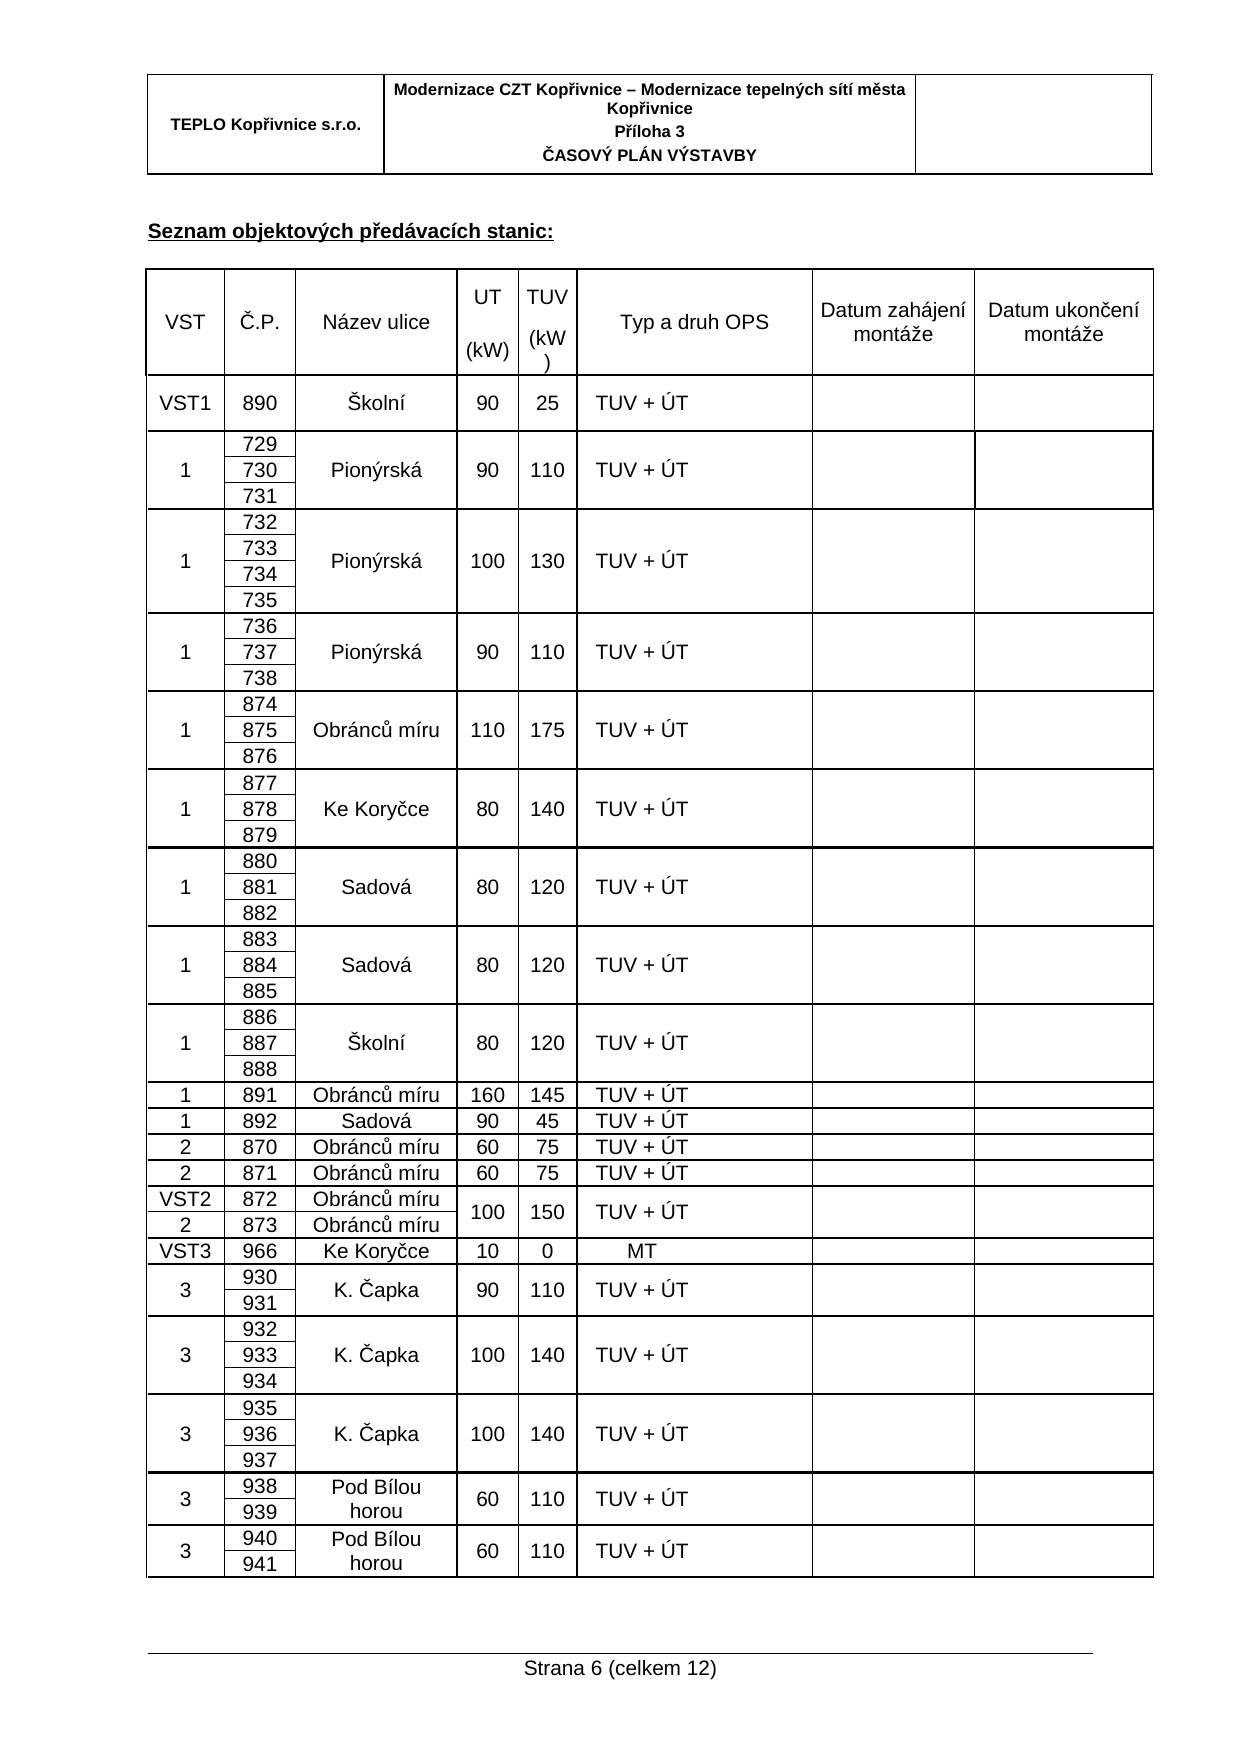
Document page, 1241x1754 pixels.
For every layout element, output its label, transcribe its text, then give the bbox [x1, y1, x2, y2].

table_cell 729 [225, 432, 295, 456]
table_cell 100 [458, 1317, 518, 1393]
table_cell K. Čapka [296, 1265, 456, 1315]
table_header VST [147, 270, 224, 374]
table_cell 80 [458, 927, 518, 1003]
table_cell 966 [225, 1239, 295, 1263]
table_cell [975, 849, 1153, 924]
table_cell 110 [519, 1265, 576, 1315]
table_cell 730 [225, 457, 295, 482]
table_cell 140 [519, 1317, 576, 1393]
table_cell 100 [458, 510, 518, 612]
table_cell 887 [225, 1030, 295, 1055]
table_cell [813, 1526, 974, 1576]
table_cell 110 [519, 614, 576, 690]
table_cell Sadová [296, 849, 456, 924]
table_cell 877 [225, 770, 295, 794]
table_cell [813, 432, 974, 508]
table_cell [975, 510, 1153, 612]
table_cell 60 [458, 1526, 518, 1576]
table_cell 938 [225, 1474, 295, 1497]
table_cell 160 [458, 1083, 518, 1107]
table_cell [707, 692, 812, 768]
table_cell 110 [458, 692, 518, 768]
table_cell TUV + ÚT [578, 1474, 707, 1523]
table_cell TUV + ÚT [578, 1135, 707, 1159]
table_cell 875 [225, 717, 295, 742]
table_cell TUV + ÚT [578, 432, 707, 508]
table_cell VST3 [147, 1238, 224, 1263]
table_cell 145 [519, 1083, 576, 1107]
table_cell 940 [225, 1526, 295, 1549]
table_cell [975, 376, 1153, 430]
table_cell [813, 692, 974, 768]
table_cell 25 [519, 376, 576, 430]
table_cell [707, 376, 812, 430]
table_cell 175 [519, 692, 576, 768]
table_cell Školní [296, 376, 456, 430]
table_cell K. Čapka [296, 1317, 456, 1393]
table_cell Obránců míru [296, 1161, 456, 1185]
table_cell 2 [147, 1212, 224, 1237]
table_cell [707, 1474, 812, 1523]
table_cell TUV + ÚT [578, 1161, 707, 1185]
table_cell 90 [458, 614, 518, 690]
table_cell 90 [458, 1265, 518, 1315]
table_cell [813, 927, 974, 1003]
table_cell [707, 849, 812, 924]
table_cell 1 [147, 431, 224, 508]
table_cell 931 [225, 1290, 295, 1315]
table_cell 80 [458, 1005, 518, 1081]
table_cell Pionýrská [296, 614, 456, 690]
table_cell 1 [147, 509, 224, 612]
table_cell 100 [458, 1395, 518, 1471]
table_cell [975, 1474, 1153, 1523]
table_cell [813, 1161, 974, 1185]
table_cell [707, 1317, 812, 1393]
table_cell [707, 1265, 812, 1315]
table_cell [707, 1135, 812, 1159]
table_header TUV [519, 270, 576, 324]
table_cell 110 [519, 432, 576, 508]
table_cell [707, 770, 812, 846]
table_cell 75 [519, 1135, 576, 1159]
table_header Datum zahájení montáže [813, 270, 974, 374]
table_cell Sadová [296, 927, 456, 1003]
table_cell [707, 1239, 812, 1263]
table_cell Obránců míru [296, 1187, 456, 1211]
table_cell [813, 1239, 974, 1263]
table_cell 90 [458, 1109, 518, 1133]
table_cell 3 [147, 1316, 224, 1393]
table_cell 882 [225, 900, 295, 924]
table_cell 876 [225, 743, 295, 768]
table_cell 939 [225, 1499, 295, 1523]
table_cell Obránců míru [296, 692, 456, 768]
table_cell [707, 614, 812, 690]
table_cell 80 [458, 770, 518, 846]
table_cell [975, 1135, 1153, 1159]
table_cell 733 [225, 535, 295, 560]
table_cell Pionýrská [296, 510, 456, 612]
table_cell TUV + ÚT [578, 692, 707, 768]
table_cell 879 [225, 821, 295, 846]
table_cell 888 [225, 1056, 295, 1081]
table_cell TUV + ÚT [578, 510, 707, 612]
table_cell Pionýrská [296, 432, 456, 508]
table_cell 1 [147, 847, 224, 924]
table_cell [975, 1109, 1153, 1133]
table_cell 936 [225, 1420, 295, 1445]
table_cell 891 [225, 1083, 295, 1107]
table_cell 738 [225, 665, 295, 690]
table_cell 1 [147, 1082, 224, 1107]
table_cell [707, 510, 812, 612]
table_cell TUV + ÚT [578, 927, 707, 1003]
table_cell [813, 1135, 974, 1159]
table_cell [975, 1083, 1153, 1107]
table_cell [707, 1005, 812, 1081]
table_cell Pod Bílou horou [296, 1474, 456, 1523]
table_cell 1 [147, 926, 224, 1003]
table_cell 3 [147, 1525, 224, 1576]
table_cell [975, 614, 1153, 690]
table_cell 3 [147, 1394, 224, 1471]
table_cell 80 [458, 849, 518, 924]
table_cell Pod Bílou horou [296, 1526, 456, 1576]
table_cell 90 [458, 432, 518, 508]
table_cell [975, 1265, 1153, 1315]
table_cell 731 [225, 483, 295, 508]
table_cell [813, 614, 974, 690]
table_cell 870 [225, 1135, 295, 1159]
table_cell TUV + ÚT [578, 1109, 707, 1133]
table_cell VST2 [147, 1186, 224, 1211]
table_cell 60 [458, 1135, 518, 1159]
table_cell 110 [519, 1474, 576, 1523]
table_cell TUV + ÚT [578, 1395, 707, 1471]
table_cell 110 [519, 1526, 576, 1576]
table_cell MT [578, 1239, 707, 1263]
table_cell 892 [225, 1109, 295, 1133]
table_cell 880 [225, 849, 295, 872]
table_header Název ulice [296, 270, 456, 374]
table_cell [813, 1187, 974, 1237]
table_cell TUV + ÚT [578, 849, 707, 924]
table_cell [975, 692, 1153, 768]
table_cell [707, 1161, 812, 1185]
table_cell [707, 927, 812, 1003]
table_cell VST1 [147, 375, 224, 430]
table_cell Ke Koryčce [296, 1239, 456, 1263]
table_cell 2 [147, 1160, 224, 1185]
table_cell 100 [458, 1187, 518, 1237]
table_cell 881 [225, 874, 295, 898]
table_cell [813, 1317, 974, 1393]
table_cell [813, 849, 974, 924]
table_cell TUV + ÚT [578, 1083, 707, 1107]
table_cell 1 [147, 1004, 224, 1081]
table_cell 45 [519, 1109, 576, 1133]
table_cell 75 [519, 1161, 576, 1185]
table_cell 120 [519, 1005, 576, 1081]
table_cell [813, 1109, 974, 1133]
table_cell 885 [225, 978, 295, 1003]
table_cell 878 [225, 795, 295, 820]
table_cell 934 [225, 1368, 295, 1393]
table_cell 874 [225, 692, 295, 716]
table_cell 3 [147, 1264, 224, 1315]
table_cell [975, 1005, 1153, 1081]
table_cell [976, 432, 1152, 508]
table_cell [813, 376, 974, 430]
table_cell 930 [225, 1265, 295, 1289]
table_header Typ a druh OPS [578, 270, 812, 374]
table_cell Školní [296, 1005, 456, 1081]
table_cell 932 [225, 1317, 295, 1341]
table_cell 873 [225, 1212, 295, 1237]
table_cell 886 [225, 1005, 295, 1029]
table_cell [707, 1526, 812, 1576]
table_cell 140 [519, 1395, 576, 1471]
table_cell 150 [519, 1187, 576, 1237]
table_cell [813, 1083, 974, 1107]
table_cell Ke Koryčce [296, 770, 456, 846]
table_cell Obránců míru [296, 1212, 456, 1237]
table_cell [813, 1005, 974, 1081]
table_cell [813, 1265, 974, 1315]
table_cell 120 [519, 927, 576, 1003]
table_cell TUV + ÚT [578, 614, 707, 690]
table_cell 10 [458, 1239, 518, 1263]
table_cell 736 [225, 614, 295, 638]
table_cell [975, 1187, 1153, 1237]
table_cell 941 [225, 1551, 295, 1576]
table_cell [813, 1395, 974, 1471]
table_cell TUV + ÚT [578, 1317, 707, 1393]
table_cell [707, 1083, 812, 1107]
table_cell K. Čapka [296, 1395, 456, 1471]
table_cell TUV + ÚT [578, 770, 707, 846]
table_cell TUV + ÚT [578, 1265, 707, 1315]
table_cell 60 [458, 1161, 518, 1185]
table_cell 937 [225, 1446, 295, 1471]
table_cell [707, 1187, 812, 1237]
table_cell [813, 510, 974, 612]
table_cell 130 [519, 510, 576, 612]
table_header Datum ukončení montáže [975, 270, 1153, 374]
table_cell [975, 1395, 1153, 1471]
table_cell 1 [147, 691, 224, 768]
table_cell Sadová [296, 1109, 456, 1133]
table_cell [975, 1526, 1153, 1576]
table_cell TUV + ÚT [578, 1526, 707, 1576]
table_cell [707, 432, 812, 508]
table_header UT [458, 270, 518, 324]
table_cell 2 [147, 1134, 224, 1159]
table_cell 1 [147, 769, 224, 846]
table_cell 732 [225, 510, 295, 534]
table_cell 933 [225, 1342, 295, 1367]
table_cell 1 [147, 613, 224, 690]
table_cell [975, 927, 1153, 1003]
table_cell [975, 770, 1153, 846]
table_cell [707, 1395, 812, 1471]
table_cell [975, 1317, 1153, 1393]
table_cell (kW) [519, 324, 576, 374]
table_cell 120 [519, 849, 576, 924]
table_cell Obránců míru [296, 1083, 456, 1107]
table_cell (kW) [458, 324, 518, 374]
text Seznam objektových předávacích stanic: [148, 219, 1093, 243]
table_cell 872 [225, 1187, 295, 1211]
table_cell 935 [225, 1395, 295, 1419]
table_cell [975, 1161, 1153, 1185]
table_cell [975, 1239, 1153, 1263]
table_cell TUV + ÚT [578, 376, 707, 430]
table_cell 735 [225, 587, 295, 612]
table_cell 734 [225, 561, 295, 586]
table_cell [707, 1109, 812, 1133]
table_cell [813, 770, 974, 846]
table_cell 3 [147, 1472, 224, 1523]
table_cell 871 [225, 1161, 295, 1185]
table_cell 737 [225, 639, 295, 664]
table_cell 90 [458, 376, 518, 430]
table_cell Obránců míru [296, 1135, 456, 1159]
table_cell 884 [225, 952, 295, 977]
table_cell 140 [519, 770, 576, 846]
table_cell 60 [458, 1474, 518, 1523]
table_header Č.P. [225, 270, 295, 374]
table_cell TUV + ÚT [578, 1187, 707, 1237]
table_cell TUV + ÚT [578, 1005, 707, 1081]
table_cell 883 [225, 927, 295, 951]
table_cell [813, 1474, 974, 1523]
table_cell 890 [225, 376, 295, 430]
table_cell 0 [519, 1239, 576, 1263]
table_cell 1 [147, 1108, 224, 1133]
